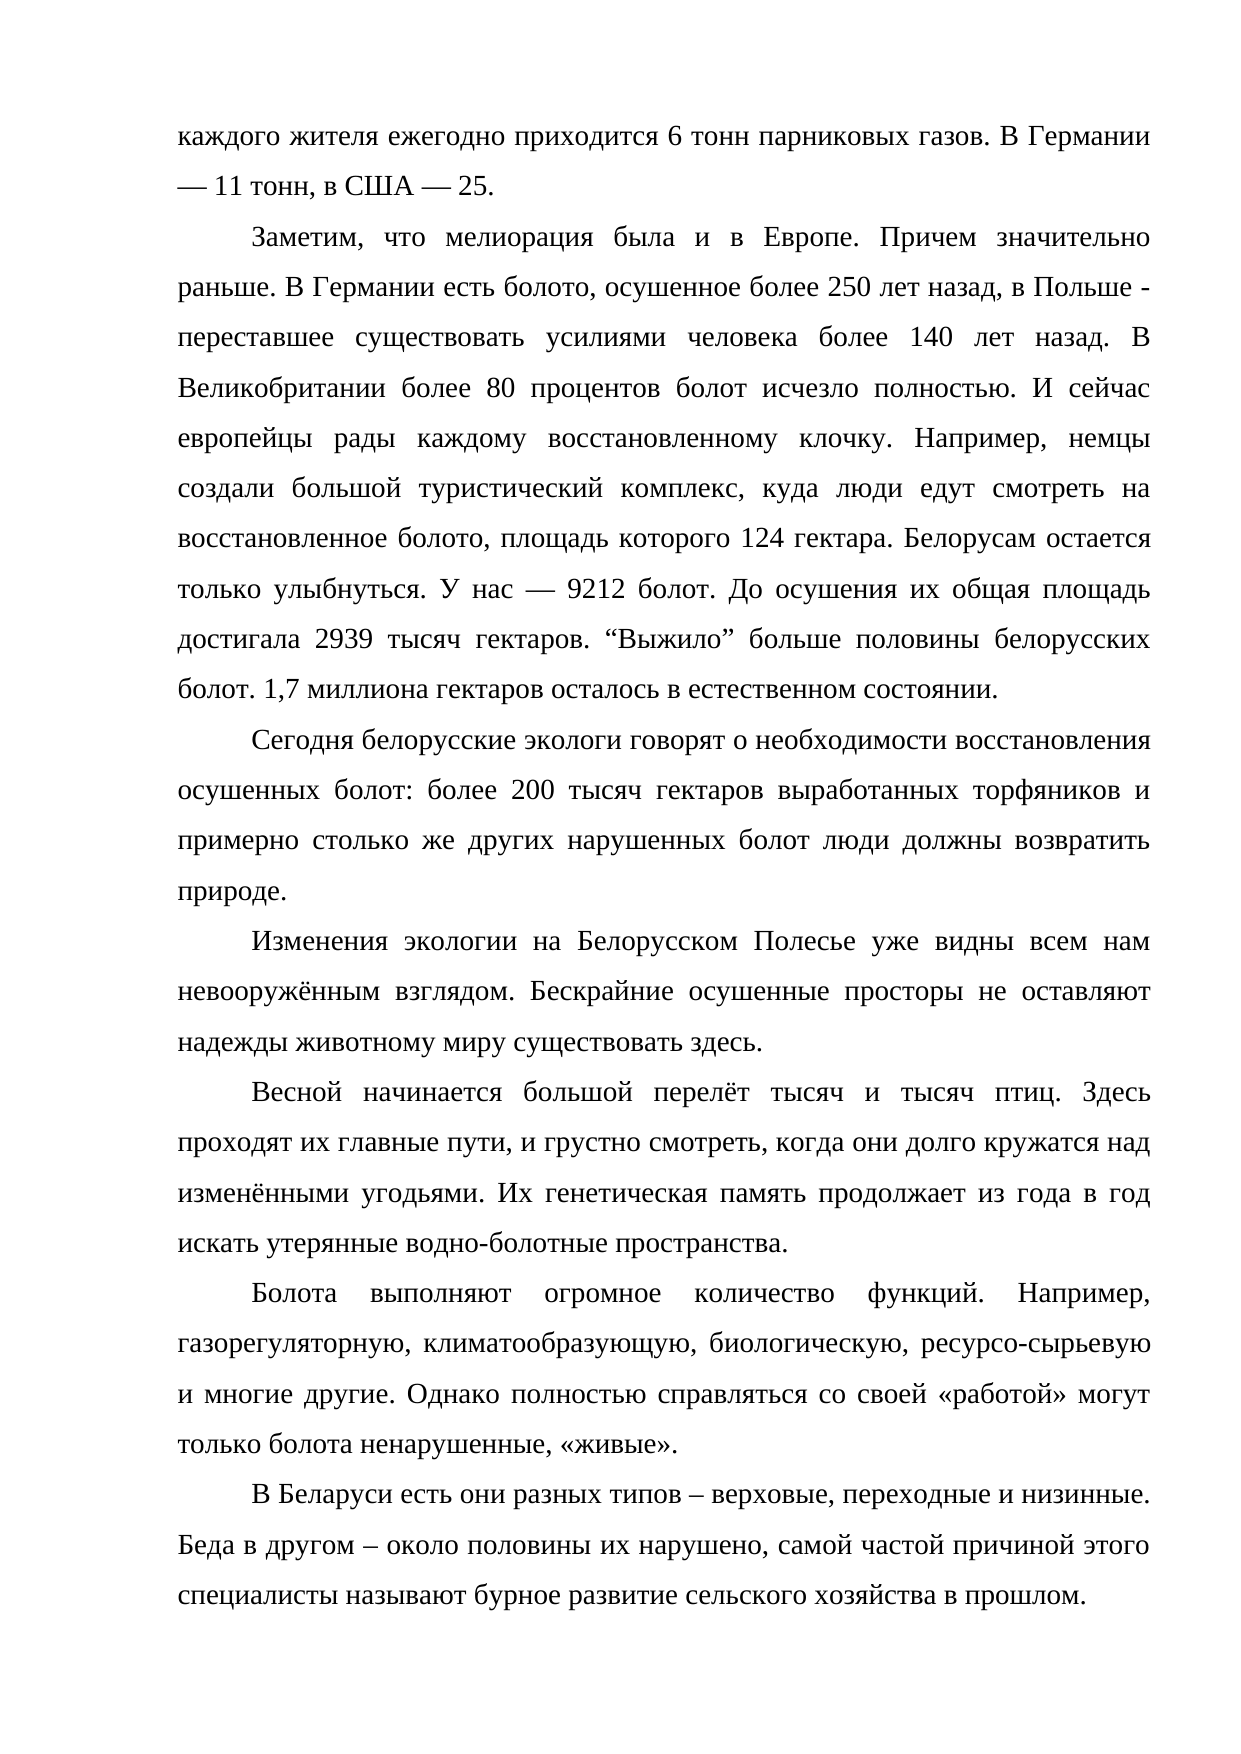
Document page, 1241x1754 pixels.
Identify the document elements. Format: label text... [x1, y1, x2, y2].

text Изменения экологии на Белорусском Полесье уже видны всем нам невооружённым взглядом. Бескрайние осушенные просторы не оставляют надежды животному миру существовать здесь. [177, 923, 1152, 1057]
text Сегодня белорусские экологи говорят о необходимости восстановления осушенных болот: более 200 тысяч гектаров выработанных торфяников и примерно столько же других нарушенных болот люди должны возвратить природе. [177, 722, 1152, 906]
text Весной начинается большой перелёт тысяч и тысяч птиц. Здесь проходят их главные пути, и грустно смотреть, когда они долго кружатся над изменёнными угодьями. Их генетическая память продолжает из года в год искать утерянные водно-болотные пространства. [177, 1074, 1152, 1258]
text В Беларуси есть они разных типов – верховые, переходные и низинные. Беда в другом – около половины их нарушено, самой частой причиной этого специалисты называют бурное развитие сельского хозяйства в прошлом. [177, 1477, 1152, 1611]
text Болота выполняют огромное количество функций. Например, газорегуляторную, климатообразующую, биологическую, ресурсо-сырьевую и многие другие. Однако полностью справляться со своей «работой» могут только болота ненарушенные, «живые». [177, 1275, 1152, 1460]
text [177, 118, 1152, 202]
text Заметим, что мелиорация была и в Европе. Причем значительно раньше. В Германии есть болото, осушенное более 250 лет назад, в Польше - переставшее существовать усилиями человека более 140 лет назад. В Великобритании более 80 процентов болот исчезло полностью. И сейчас европейцы рады каждому восстановленному клочку. Например, немцы создали большой туристический комплекс, куда люди едут смотреть на восстановленное болото, площадь которого 124 гектара. Белорусам остается только улыбнуться. У нас — 9212 болот. До осушения их общая площадь достигала 2939 тысяч гектаров. “Выжило” больше половины белорусских болот. 1,7 миллиона гектаров осталось в естественном состоянии. [177, 219, 1152, 705]
